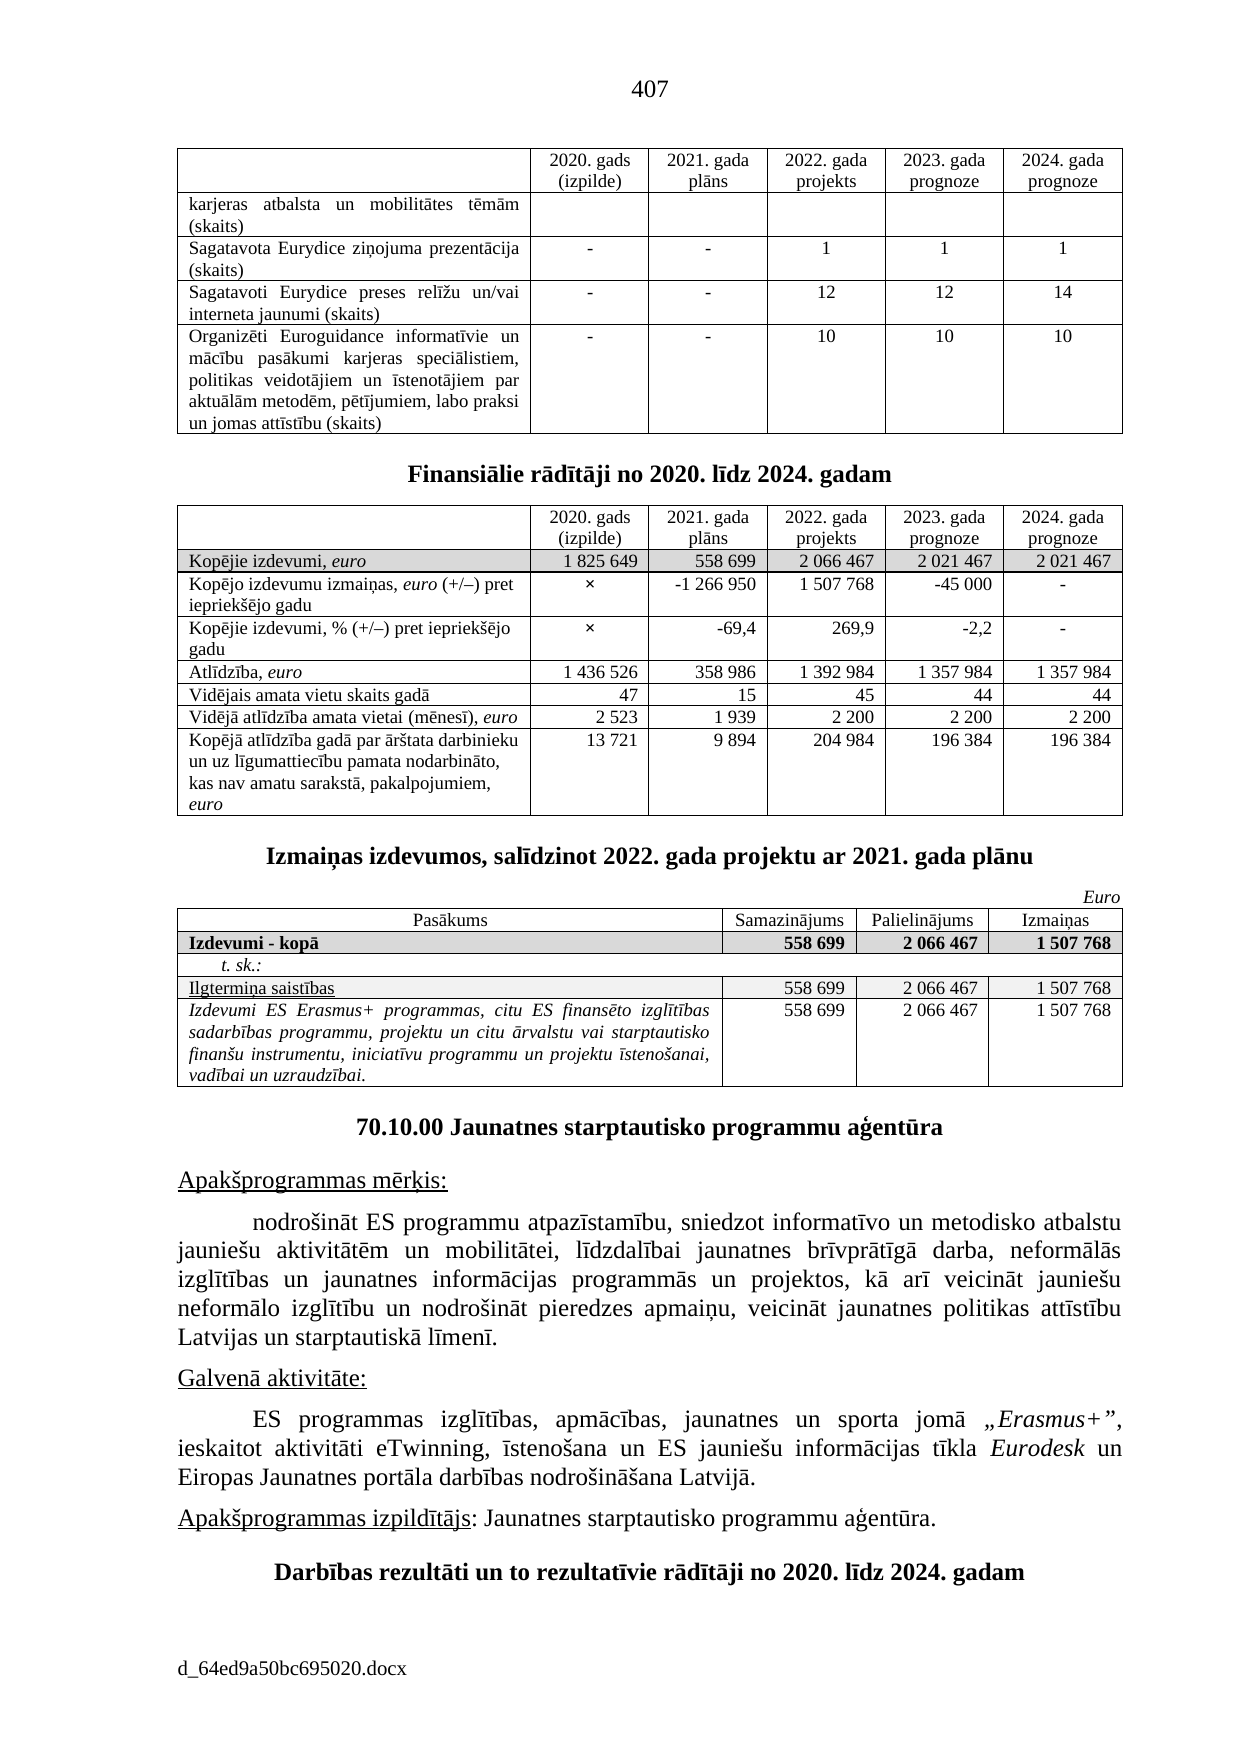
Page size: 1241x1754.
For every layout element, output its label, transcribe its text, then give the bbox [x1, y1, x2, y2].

text Finansiālie rādītāji no 2020. līdz 2024. gadam [177, 459, 1122, 488]
text 70.10.00 Jaunatnes starptautisko programmu aģentūra [177, 1112, 1122, 1140]
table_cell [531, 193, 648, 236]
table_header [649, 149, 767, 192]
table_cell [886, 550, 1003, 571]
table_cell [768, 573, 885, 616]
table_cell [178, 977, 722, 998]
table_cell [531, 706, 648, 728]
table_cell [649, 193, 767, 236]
text Apakšprogrammas mērķis: [177, 1165, 1122, 1194]
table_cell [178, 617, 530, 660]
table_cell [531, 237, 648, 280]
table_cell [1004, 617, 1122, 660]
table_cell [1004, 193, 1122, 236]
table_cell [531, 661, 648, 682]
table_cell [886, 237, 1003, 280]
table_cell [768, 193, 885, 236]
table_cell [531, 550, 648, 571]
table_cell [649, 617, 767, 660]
text Galvenā aktivitāte: [177, 1363, 1122, 1392]
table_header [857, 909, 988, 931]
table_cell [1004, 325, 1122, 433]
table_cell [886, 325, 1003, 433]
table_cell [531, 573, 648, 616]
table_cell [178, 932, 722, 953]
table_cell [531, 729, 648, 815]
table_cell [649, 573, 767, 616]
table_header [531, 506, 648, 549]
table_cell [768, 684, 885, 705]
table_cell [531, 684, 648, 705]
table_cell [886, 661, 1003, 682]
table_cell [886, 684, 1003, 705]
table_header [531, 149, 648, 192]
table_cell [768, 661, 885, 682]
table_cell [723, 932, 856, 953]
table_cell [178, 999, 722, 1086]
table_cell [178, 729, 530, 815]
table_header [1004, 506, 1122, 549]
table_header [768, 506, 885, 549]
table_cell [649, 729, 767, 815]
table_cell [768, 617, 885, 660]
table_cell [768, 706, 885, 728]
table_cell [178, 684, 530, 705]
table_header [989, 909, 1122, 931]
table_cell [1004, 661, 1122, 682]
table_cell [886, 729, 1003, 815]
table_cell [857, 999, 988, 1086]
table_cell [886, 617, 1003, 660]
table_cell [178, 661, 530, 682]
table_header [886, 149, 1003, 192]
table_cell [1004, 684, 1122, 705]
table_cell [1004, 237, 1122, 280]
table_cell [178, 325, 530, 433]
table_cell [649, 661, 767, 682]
text Darbības rezultāti un to rezultatīvie rādītāji no 2020. līdz 2024. gadam [177, 1557, 1122, 1585]
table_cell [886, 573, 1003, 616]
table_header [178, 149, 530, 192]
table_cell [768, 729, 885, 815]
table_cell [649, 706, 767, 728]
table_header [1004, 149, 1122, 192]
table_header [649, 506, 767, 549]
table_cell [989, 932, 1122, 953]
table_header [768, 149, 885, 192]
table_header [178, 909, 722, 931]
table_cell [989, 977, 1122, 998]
text Apakšprogrammas izpildītājs: Jaunatnes starptautisko programmu aģentūra. [177, 1503, 1122, 1532]
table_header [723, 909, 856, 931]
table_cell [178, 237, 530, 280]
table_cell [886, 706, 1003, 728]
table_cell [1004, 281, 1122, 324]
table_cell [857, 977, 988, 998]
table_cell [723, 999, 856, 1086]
text Izmaiņas izdevumos, salīdzinot 2022. gada projektu ar 2021. gada plānu [177, 841, 1122, 870]
text ES programmas izglītības, apmācības, jaunatnes un sporta jomā „Erasmus+”, ieskaitot aktivitāti eTwinning, īstenošana un ES jauniešu informācijas tīkla Eurodesk un Eiropas Jaunatnes portāla darbības nodrošināšana Latvijā. [177, 1404, 1122, 1490]
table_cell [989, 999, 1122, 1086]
text Euro [1002, 886, 1122, 908]
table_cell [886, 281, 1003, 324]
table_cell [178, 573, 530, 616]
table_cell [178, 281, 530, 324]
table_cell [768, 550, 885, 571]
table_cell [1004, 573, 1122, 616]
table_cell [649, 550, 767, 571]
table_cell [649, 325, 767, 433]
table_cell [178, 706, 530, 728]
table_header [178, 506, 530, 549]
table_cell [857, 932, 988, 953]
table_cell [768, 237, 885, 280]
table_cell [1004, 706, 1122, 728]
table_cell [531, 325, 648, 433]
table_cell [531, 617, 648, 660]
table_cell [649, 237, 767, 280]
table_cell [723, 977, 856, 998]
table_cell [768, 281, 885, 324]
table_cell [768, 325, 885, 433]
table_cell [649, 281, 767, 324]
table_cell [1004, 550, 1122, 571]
text nodrošināt ES programmu atpazīstamību, sniedzot informatīvo un metodisko atbalstu jauniešu aktivitātēm un mobilitātei, līdzdalībai jaunatnes brīvprātīgā darba, neformālās izglītības un jaunatnes informācijas programmās un projektos, kā arī veicināt jauniešu neformālo izglītību un nodrošināt pieredzes apmaiņu, veicināt jaunatnes politikas attīstību Latvijas un starptautiskā līmenī. [177, 1207, 1122, 1350]
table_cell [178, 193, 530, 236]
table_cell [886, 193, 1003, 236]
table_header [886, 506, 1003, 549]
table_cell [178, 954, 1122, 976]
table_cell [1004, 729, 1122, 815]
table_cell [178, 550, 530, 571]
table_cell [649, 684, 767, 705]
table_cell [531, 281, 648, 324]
